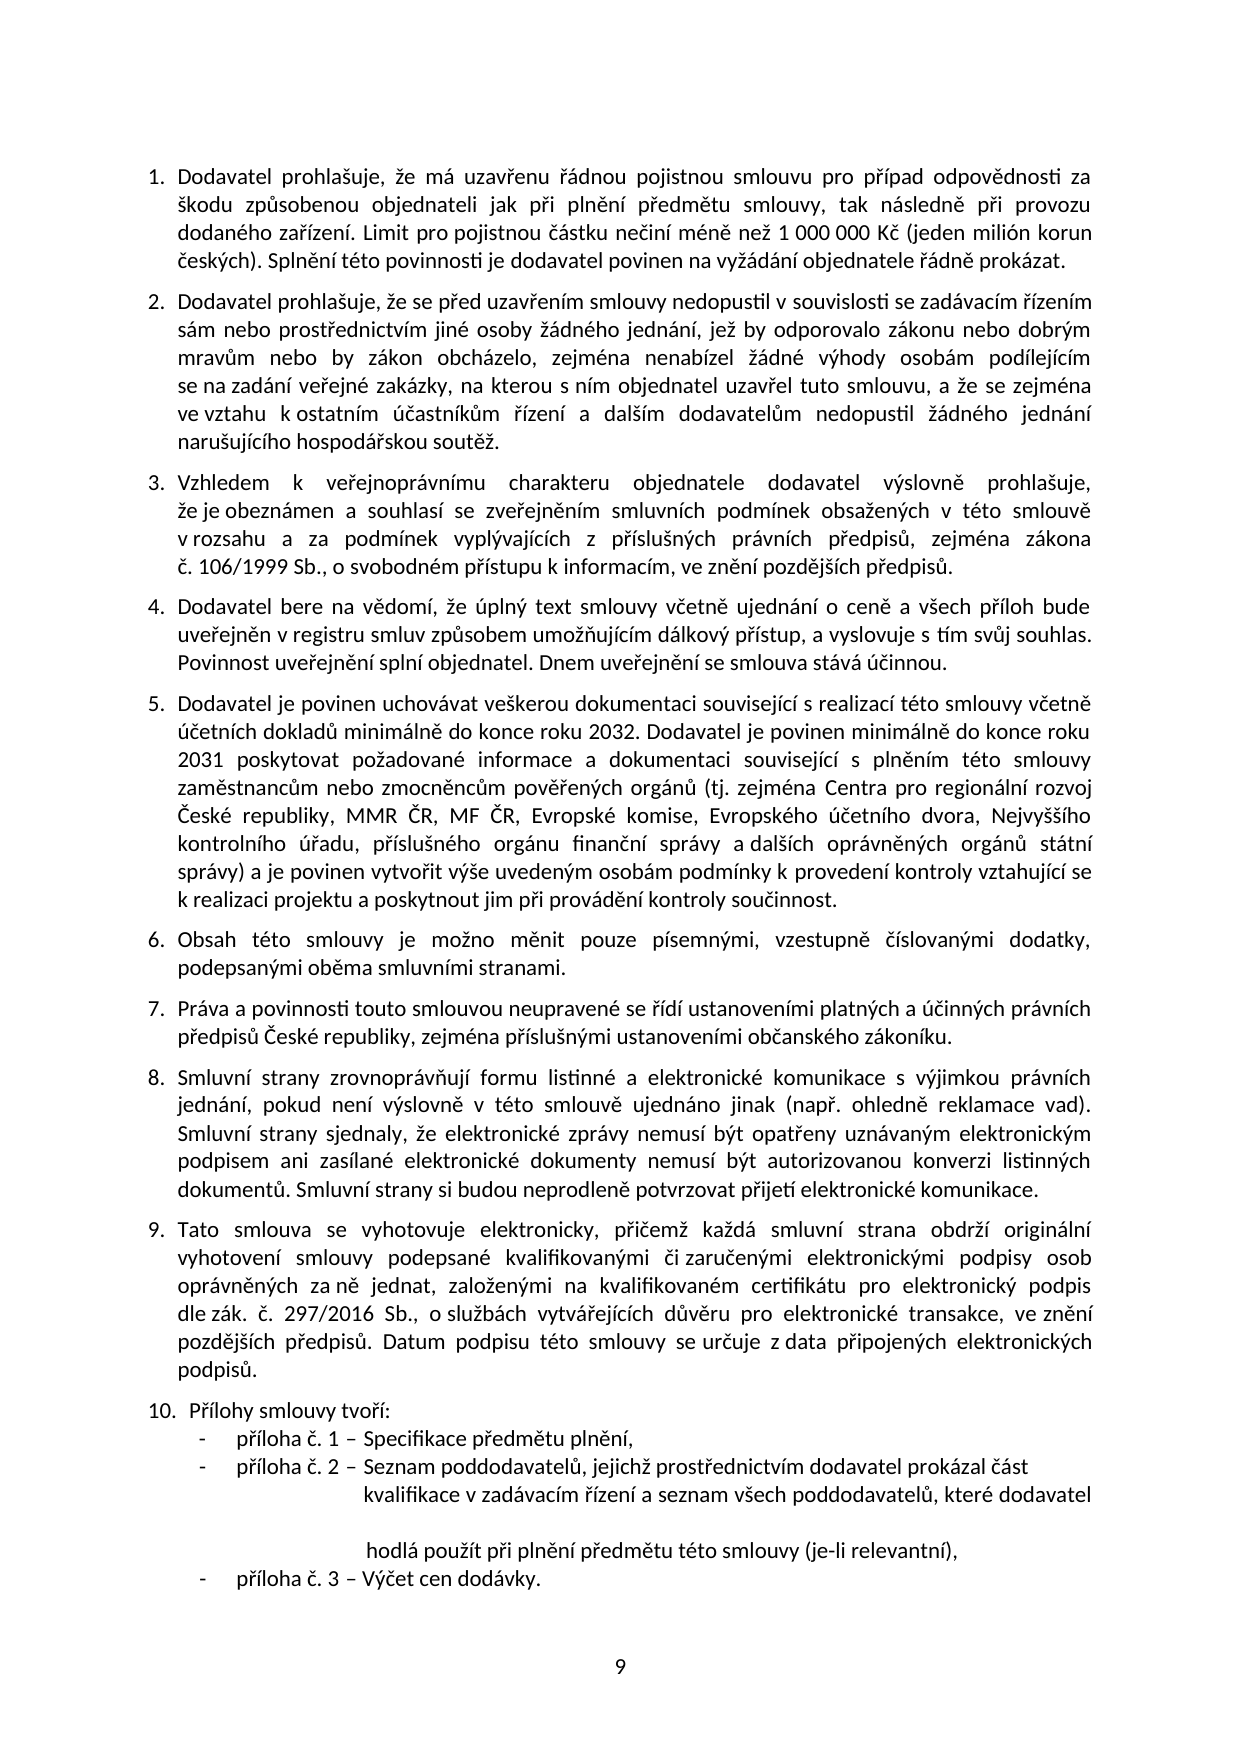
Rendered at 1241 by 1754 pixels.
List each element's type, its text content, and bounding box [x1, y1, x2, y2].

list Dodavatel bere na vědomí, že úplný text smlouvy včetně ujednání o ceně a všech příloh bude uveřejněn v registru smluv způsobem umožňujícím dálkový přístup, a vyslovuje s tím svůj souhlas. Povinnost uveřejnění splní objednatel. Dnem uveřejnění se smlouva stává účinnou. [148, 592, 1093, 676]
list příloha č. 3 – Výčet cen dodávky. [199, 1564, 1093, 1592]
list Dodavatel je povinen uchovávat veškerou dokumentaci související s realizací této smlouvy včetně účetních dokladů minimálně do konce roku 2032. Dodavatel je povinen minimálně do konce roku 2031 poskytovat požadované informace a dokumentaci související s plněním této smlouvy zaměstnancům nebo zmocněncům pověřených orgánů (tj. zejména Centra pro regionální rozvoj České republiky, MMR ČR, MF ČR, Evropské komise, Evropského účetního dvora, Nejvyššího kontrolního úřadu, příslušného orgánu finanční správy a dalších oprávněných orgánů státní správy) a je povinen vytvořit výše uvedeným osobám podmínky k provedení kontroly vztahující se k realizaci projektu a poskytnout jim při provádění kontroly součinnost. [148, 689, 1093, 913]
list Smluvní strany zrovnoprávňují formu listinné a elektronické komunikace s výjimkou právních jednání, pokud není výslovně v této smlouvě ujednáno jinak (např. ohledně reklamace vad). Smluvní strany sjednaly, že elektronické zprávy nemusí být opatřeny uznávaným elektronickým podpisem ani zasílané elektronické dokumenty nemusí být autorizovanou konverzi listinných dokumentů. Smluvní strany si budou neprodleně potvrzovat přijetí elektronické komunikace. [148, 1063, 1093, 1203]
list Tato smlouva se vyhotovuje elektronicky, přičemž každá smluvní strana obdrží originální vyhotovení smlouvy podepsané kvalifikovanými či zaručenými elektronickými podpisy osob oprávněných za ně jednat, založenými na kvalifikovaném certifikátu pro elektronický podpis dle zák. č. 297/2016 Sb., o službách vytvářejících důvěru pro elektronické transakce, ve znění pozdějších předpisů. Datum podpisu této smlouvy se určuje z data připojených elektronických podpisů. [148, 1215, 1093, 1383]
list Vzhledem k veřejnoprávnímu charakteru objednatele dodavatel výslovně prohlašuje, že je obeznámen a souhlasí se zveřejněním smluvních podmínek obsažených v této smlouvě v rozsahu a za podmínek vyplývajících z příslušných právních předpisů, zejména zákona č. 106/1999 Sb., o svobodném přístupu k informacím, ve znění pozdějších předpisů. [148, 468, 1093, 580]
list Práva a povinnosti touto smlouvou neupravené se řídí ustanoveními platných a účinných právních předpisů České republiky, zejména příslušnými ustanoveními občanského zákoníku. [148, 994, 1093, 1050]
list Obsah této smlouvy je možno měnit pouze písemnými, vzestupně číslovanými dodatky, podepsanými oběma smluvními stranami. [148, 926, 1093, 982]
list Dodavatel prohlašuje, že se před uzavřením smlouvy nedopustil v souvislosti se zadávacím řízením sám nebo prostřednictvím jiné osoby žádného jednání, jež by odporovalo zákonu nebo dobrým mravům nebo by zákon obcházelo, zejména nenabízel žádné výhody osobám podílejícím se na zadání veřejné zakázky, na kterou s ním objednatel uzavřel tuto smlouvu, a že se zejména ve vztahu k ostatním účastníkům řízení a dalším dodavatelům nedopustil žádného jednání narušujícího hospodářskou soutěž. [148, 287, 1093, 455]
list Přílohy smlouvy tvoří: [148, 1396, 1093, 1424]
list Dodavatel prohlašuje, že má uzavřenu řádnou pojistnou smlouvu pro případ odpovědnosti za škodu způsobenou objednateli jak při plnění předmětu smlouvy, tak následně při provozu dodaného zařízení. Limit pro pojistnou částku nečiní méně než 1 000 000 Kč (jeden milión korun českých). Splnění této povinnosti je dodavatel povinen na vyžádání objednatele řádně prokázat. [148, 162, 1093, 274]
list příloha č. 1 – Specifikace předmětu plnění, [199, 1424, 1093, 1452]
list příloha č. 2 – Seznam poddodavatelů, jejichž prostřednictvím dodavatel prokázal část kvalifikace v zadávacím řízení a seznam všech poddodavatelů, které dodavatel hodlá použít při plnění předmětu této smlouvy (je-li relevantní), [199, 1452, 1093, 1564]
